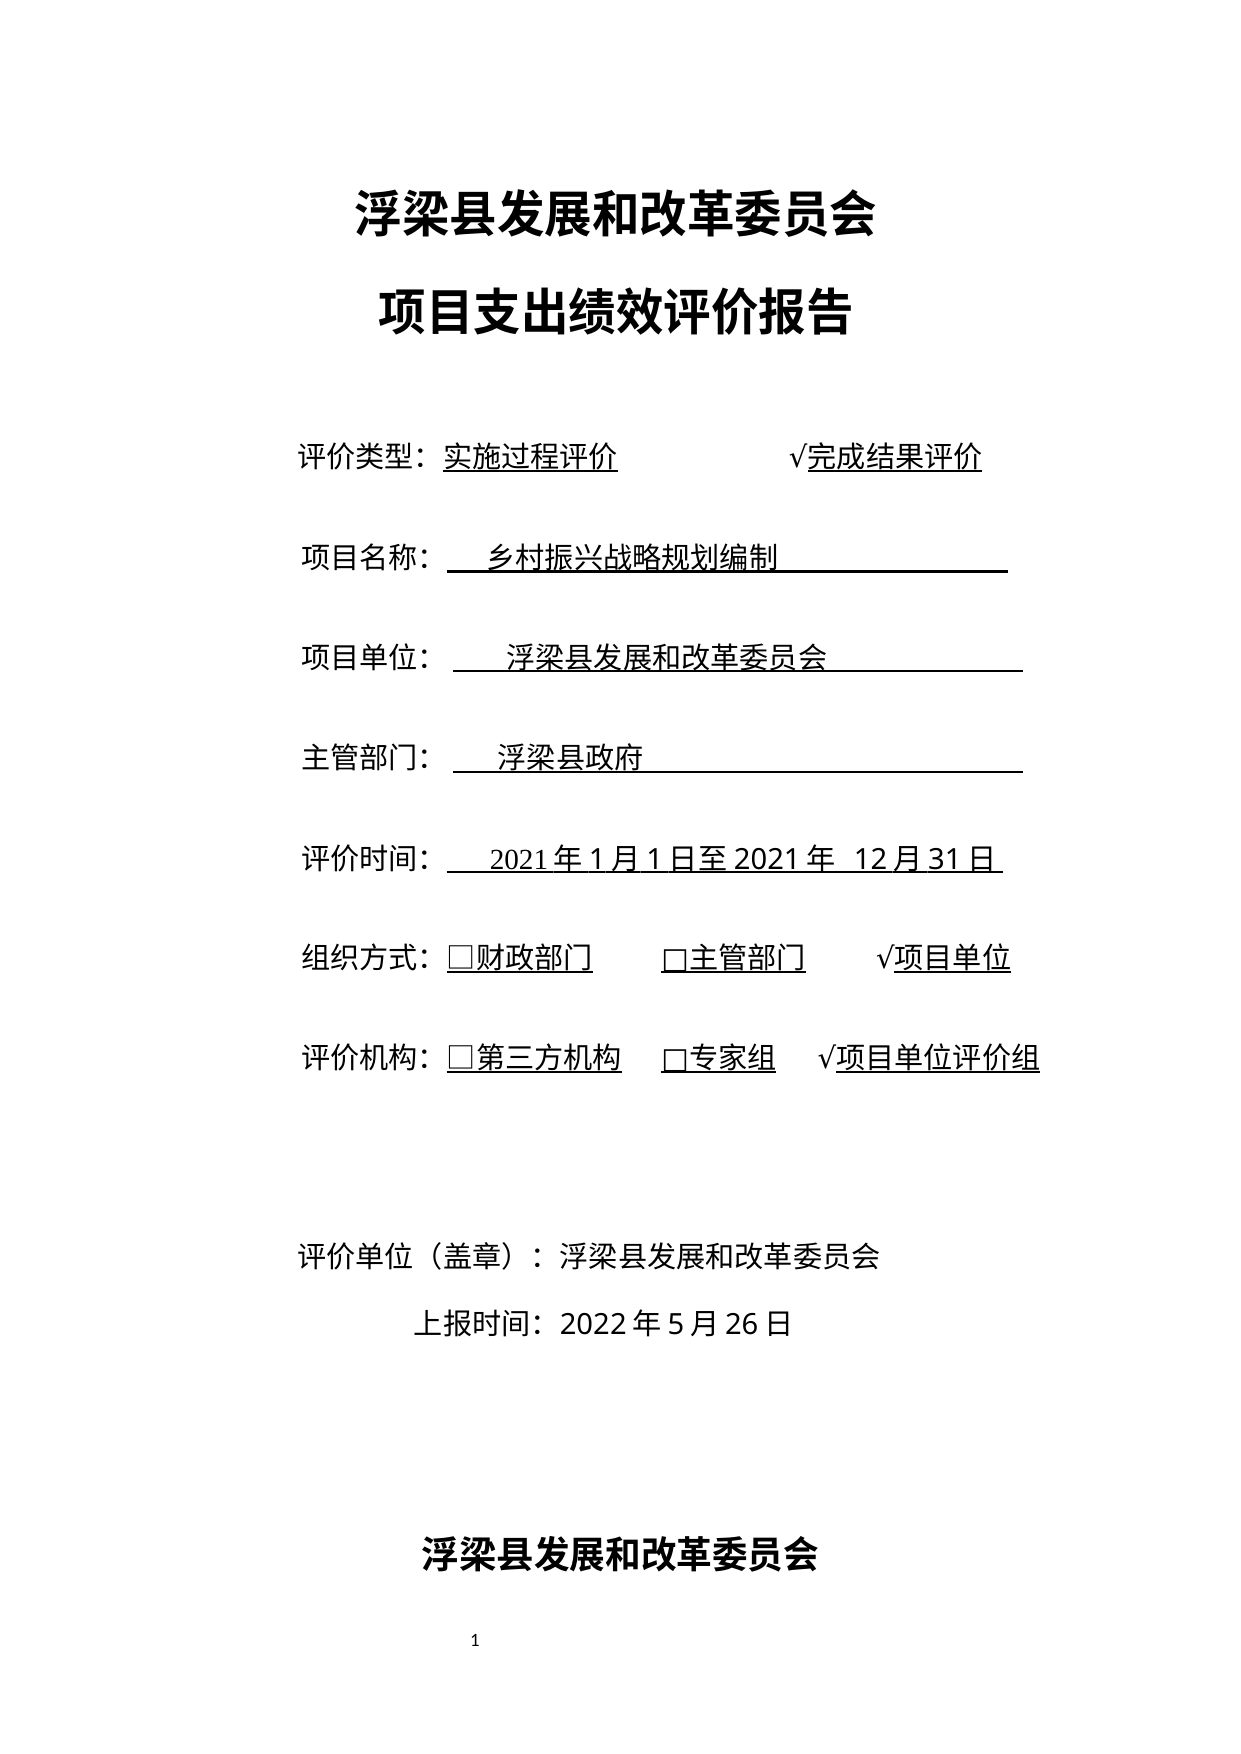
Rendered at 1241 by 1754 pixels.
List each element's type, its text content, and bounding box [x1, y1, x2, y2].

text 上报时间：2022年5月26日 [297, 1289, 1053, 1354]
text 主管部门： 浮梁县政府 [301, 724, 1053, 789]
text 评价单位（盖章）：浮梁县发展和改革委员会 [297, 1222, 1053, 1287]
text 评价机构：□第三方机构 □专家组 √项目单位评价组 [301, 1023, 1053, 1088]
text 评价时间： 2021年1月1日至 2021年 12月31日 [301, 824, 1053, 889]
text 浮梁县发展和改革委员会 [187, 1519, 1053, 1584]
text 组织方式：□财政部门 □主管部门 √项目单位 [301, 923, 1053, 988]
text 项目单位： 浮梁县发展和改革委员会 [301, 623, 1053, 688]
subtitle 浮梁县发展和改革委员会 [187, 162, 1053, 259]
text 项目名称： 乡村振兴战略规划编制 [301, 523, 1053, 588]
text 评价类型：实施过程评价 √完成结果评价 [297, 422, 1053, 487]
subtitle 项目支出绩效评价报告 [187, 259, 1053, 357]
